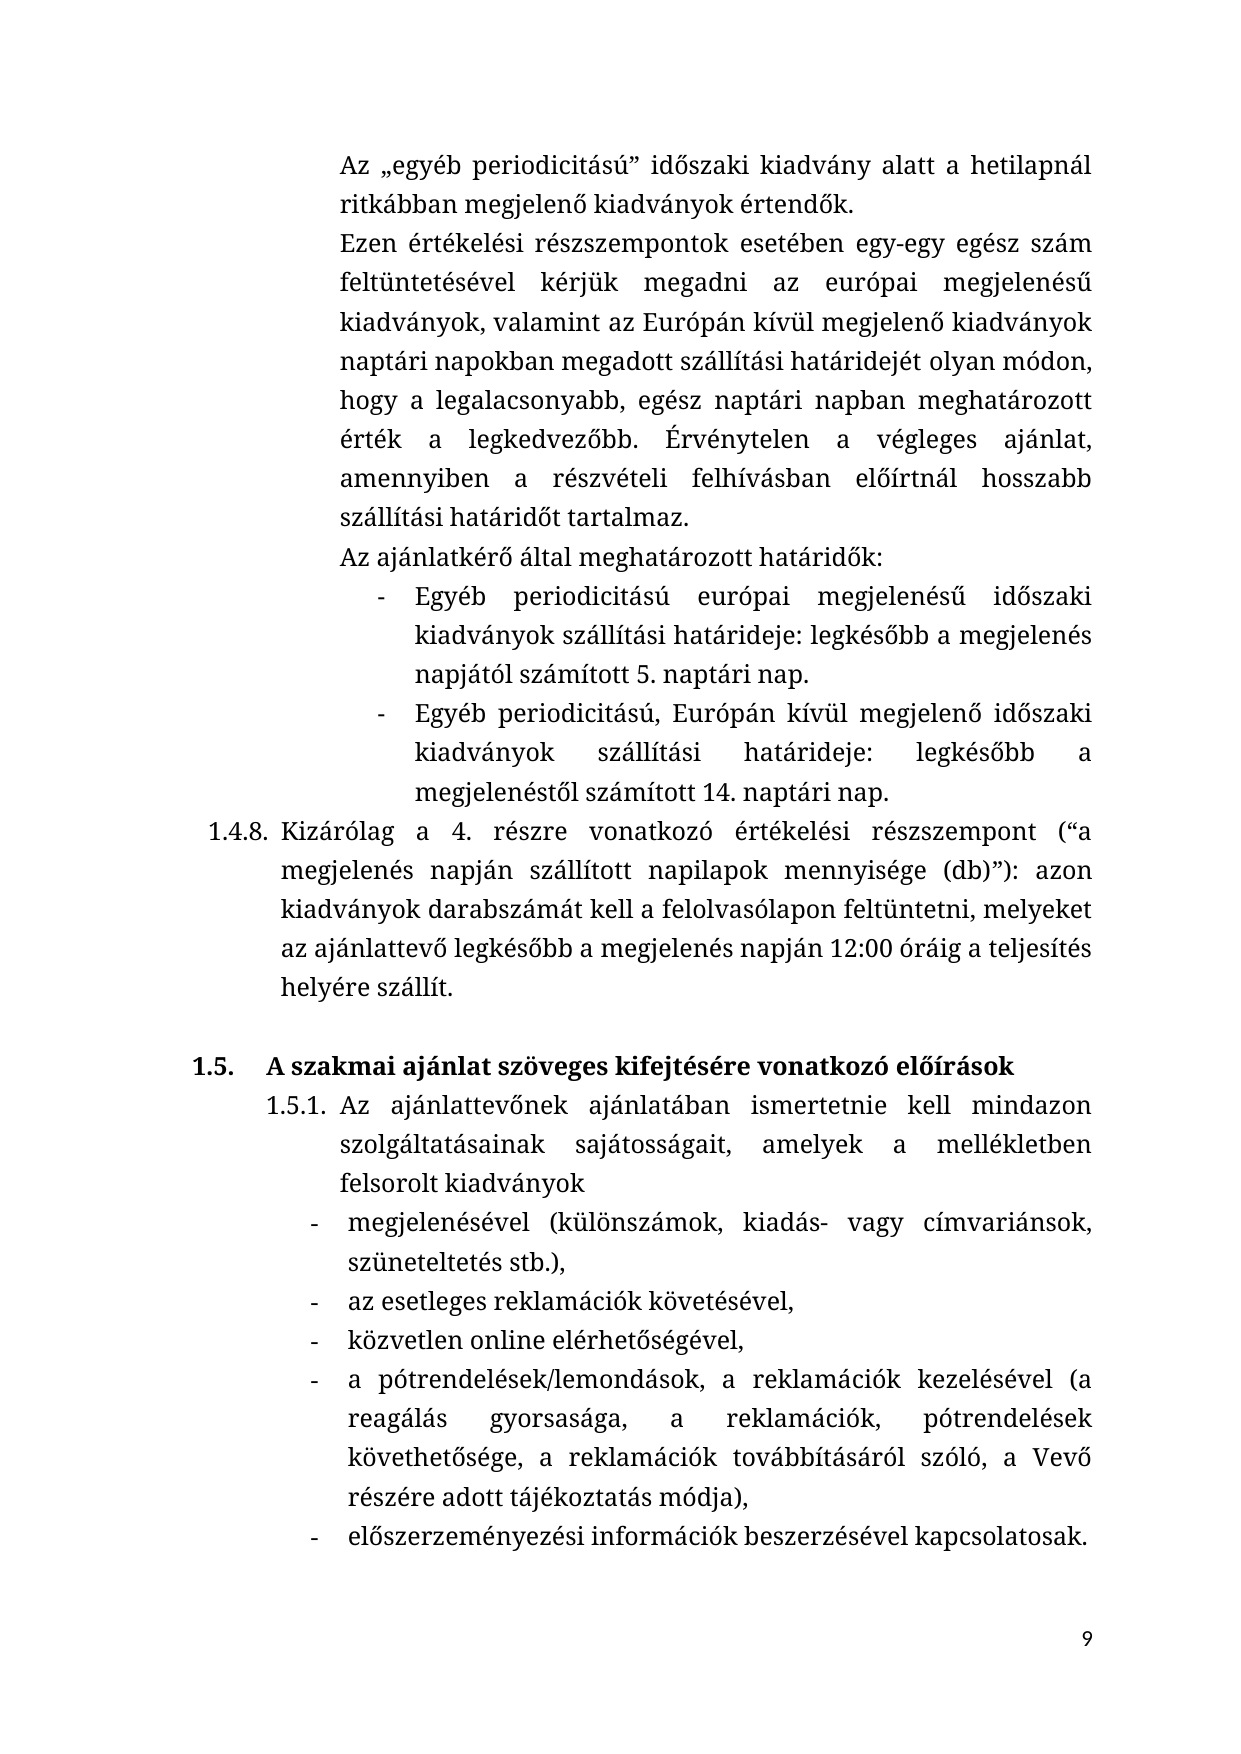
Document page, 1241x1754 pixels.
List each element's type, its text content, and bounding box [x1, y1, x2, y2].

list előszerzeményezési információk beszerzésével kapcsolatosak. [310, 1518, 1093, 1552]
list Kizárólag a 4. részre vonatkozó értékelési részszempont (“a megjelenés napján szállított napilapok mennyisége (db)”): azon kiadványok darabszámát kell a felolvasólapon feltüntetni, melyeket az ajánlattevő legkésőbb a megjelenés napján 12:00 óráig a teljesítés helyére szállít. [208, 813, 1093, 1004]
list az esetleges reklamációk követésével, [310, 1283, 1093, 1317]
list Az „egyéb periodicitású” időszaki kiadvány alatt a hetilapnál ritkábban megjelenő kiadványok értendők. [339, 148, 1093, 221]
list megjelenésével (különszámok, kiadás- vagy címvariánsok, szüneteltetés stb.), [310, 1205, 1093, 1278]
list a pótrendelések/lemondások, a reklamációk kezelésével (a reagálás gyorsasága, a reklamációk, pótrendelések követhetősége, a reklamációk továbbításáról szóló, a Vevő részére adott tájékoztatás módja), [310, 1362, 1093, 1513]
list közvetlen online elérhetőségével, [310, 1323, 1093, 1357]
list Az ajánlattevőnek ajánlatában ismertetnie kell mindazon szolgáltatásainak sajátosságait, amelyek a mellékletben felsorolt kiadványok [266, 1088, 1093, 1200]
list Ezen értékelési részszempontok esetében egy-egy egész szám feltüntetésével kérjük megadni az európai megjelenésű kiadványok, valamint az Európán kívül megjelenő kiadványok naptári napokban megadott szállítási határidejét olyan módon, hogy a legalacsonyabb, egész naptári napban meghatározott érték a legkedvezőbb. Érvénytelen a végleges ajánlat, amennyiben a részvételi felhívásban előírtnál hosszabb szállítási határidőt tartalmaz. [339, 226, 1093, 534]
list Egyéb periodicitású, Európán kívül megjelenő időszaki kiadványok szállítási határideje: legkésőbb a megjelenéstől számított 14. naptári nap. [377, 696, 1093, 808]
list Egyéb periodicitású európai megjelenésű időszaki kiadványok szállítási határideje: legkésőbb a megjelenés napjától számított 5. naptári nap. [377, 578, 1093, 691]
list Az ajánlatkérő által meghatározott határidők: [339, 539, 1093, 573]
subtitle A szakmai ajánlat szöveges kifejtésére vonatkozó előírások [192, 1048, 1093, 1082]
